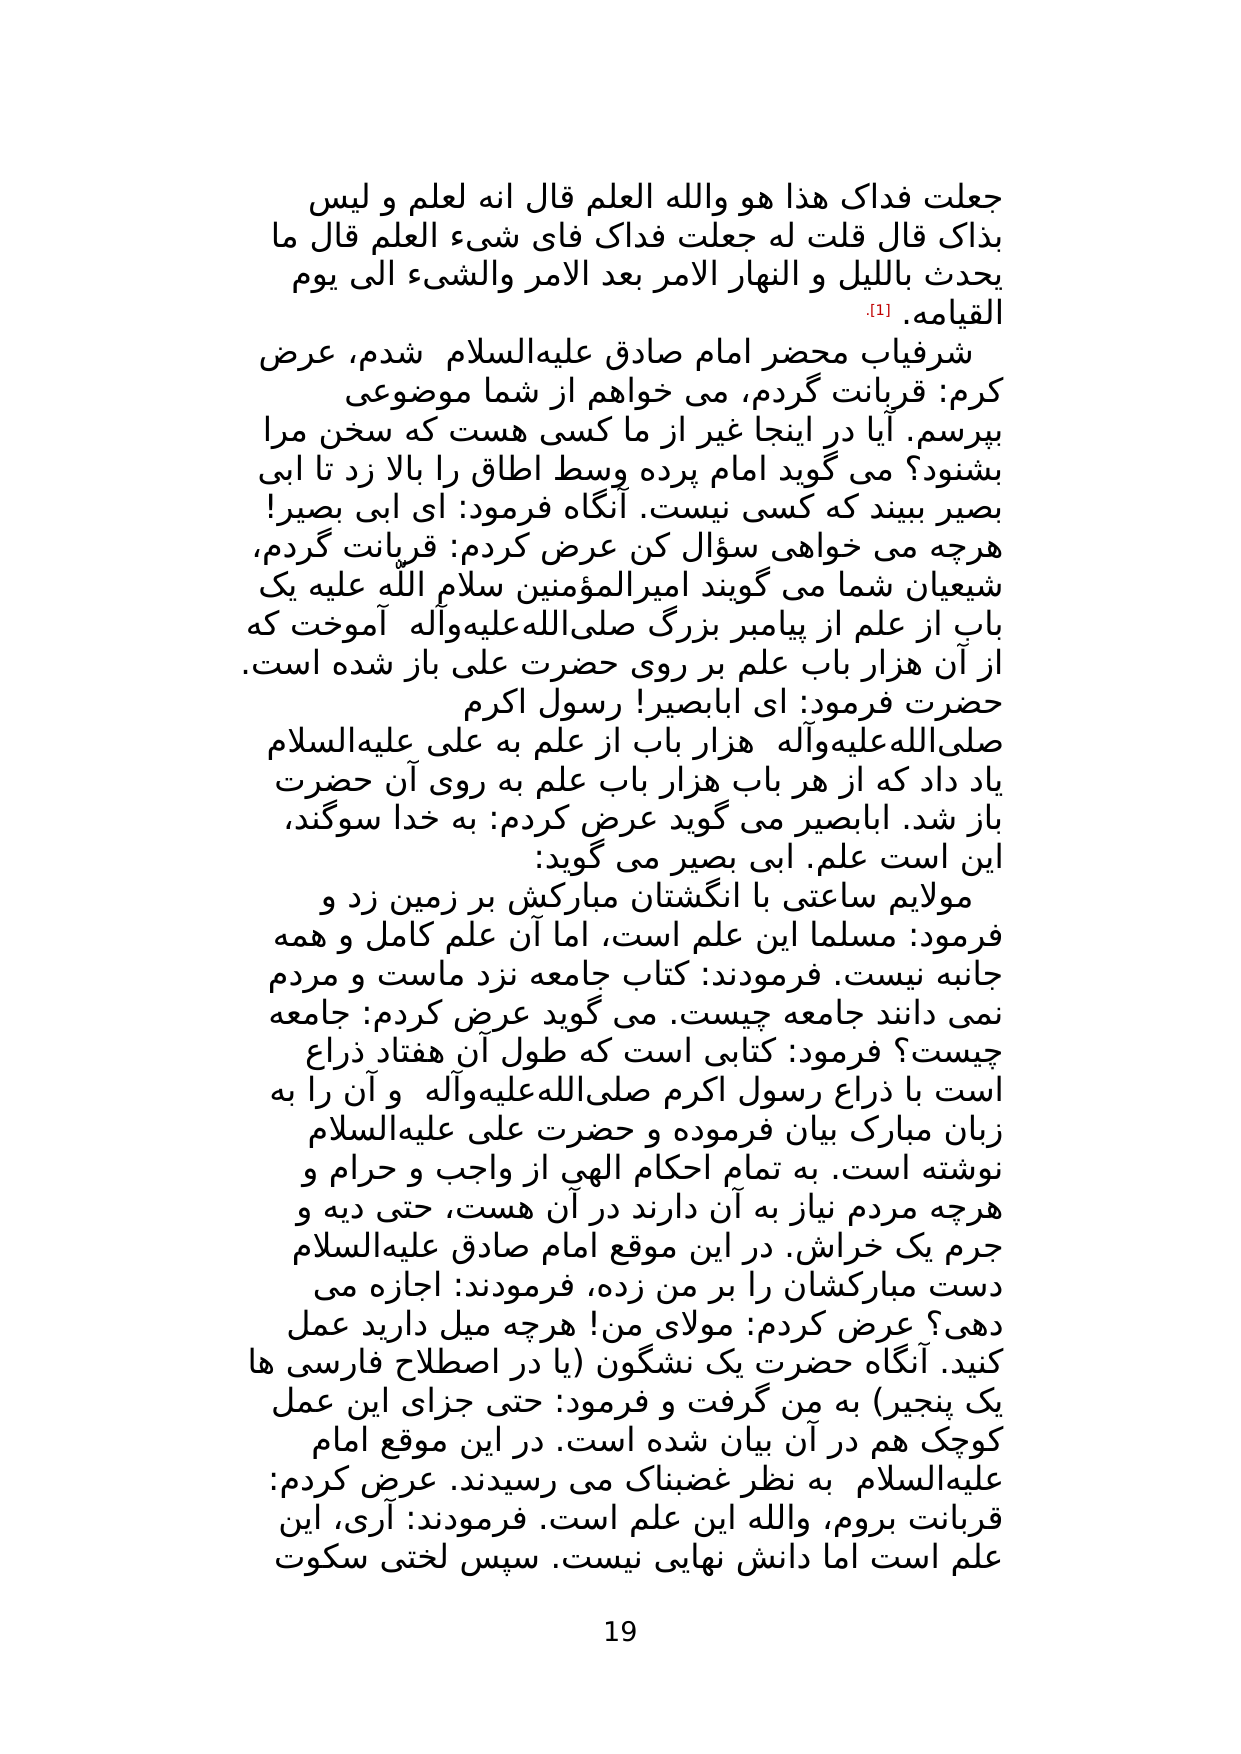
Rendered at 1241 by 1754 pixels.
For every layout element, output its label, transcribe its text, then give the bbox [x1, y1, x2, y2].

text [236, 177, 1004, 333]
text شرفیاب محضر امام صادق عليه‌السلام شدم، عرض کرم: قربانت گردم، می خواهم از شما موضوعی بپرسم. آیا در اینجا غیر از ما کسی هست که سخن مرا بشنود؟ می گوید امام پرده وسط اطاق را بالا زد تا ابی بصیر ببیند که کسی نیست. آنگاه فرمود: ای ابی بصیر! هرچه می خواهی سؤال کن عرض کردم: قربانت گردم، شیعیان شما می گویند امیرالمؤمنین سلام اللّه علیه یک باب از علم از پیامبر بزرگ صلى‌الله‌عليه‌وآله آموخت که از آن هزار باب علم بر روی حضرت علی باز شده است. حضرت فرمود: ای ابابصیر! رسول اکرم صلى‌الله‌عليه‌وآله هزار باب از علم به علی عليه‌السلام یاد داد که از هر باب هزار باب علم به روی آن حضرت باز شد. ابابصیر می گوید عرض کردم: به خدا سوگند، این است علم. ابی بصیر می گوید: [236, 333, 1004, 877]
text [236, 877, 1004, 1576]
